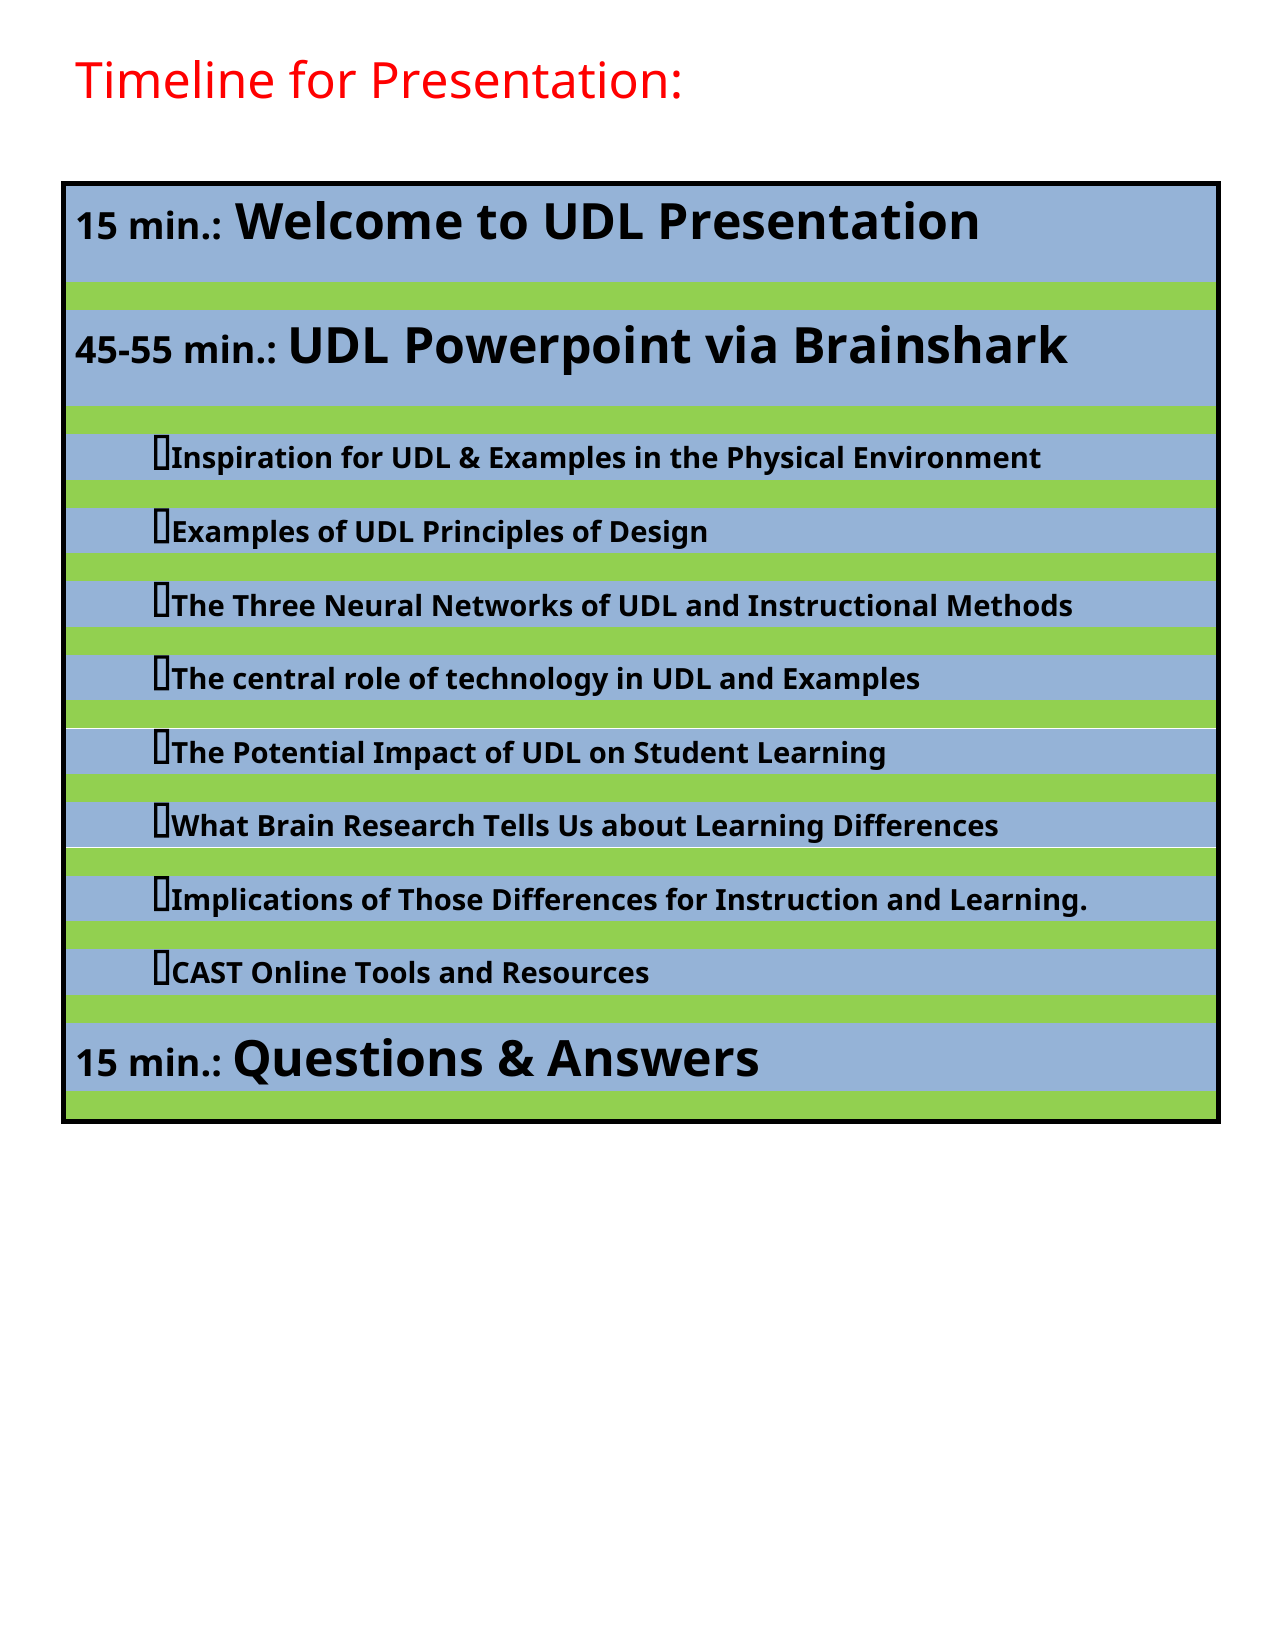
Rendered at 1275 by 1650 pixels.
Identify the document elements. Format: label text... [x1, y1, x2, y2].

table_cell 15 min.: Questions & Answers [66, 1023, 1216, 1091]
table_cell [66, 1091, 1216, 1119]
table_cell [66, 480, 1216, 508]
table_cell [66, 921, 1216, 949]
table_cell [66, 553, 1216, 581]
table_cell What Brain Research Tells Us about Learning Differences [66, 802, 1216, 847]
table_cell The central role of technology in UDL and Examples [66, 655, 1216, 700]
table_cell Examples of UDL Principles of Design [66, 508, 1216, 553]
table_cell Inspiration for UDL & Examples in the Physical Environment [66, 434, 1216, 480]
table_header 15 min.: Welcome to UDL Presentation [66, 186, 1216, 282]
table_cell CAST Online Tools and Resources [66, 949, 1216, 995]
table_cell [66, 700, 1216, 728]
table_cell [66, 406, 1216, 434]
table_cell The Three Neural Networks of UDL and Instructional Methods [66, 581, 1216, 627]
table_cell [66, 282, 1216, 310]
table_cell Implications of Those Differences for Instruction and Learning. [66, 876, 1216, 921]
table_cell [66, 995, 1216, 1023]
text Timeline for Presentation: [75, 45, 1200, 113]
table_cell 45-55 min.: UDL Powerpoint via Brainshark [66, 310, 1216, 406]
table_cell The Potential Impact of UDL on Student Learning [66, 729, 1216, 774]
table_cell [66, 627, 1216, 655]
table_cell [66, 848, 1216, 876]
table_cell [66, 774, 1216, 802]
